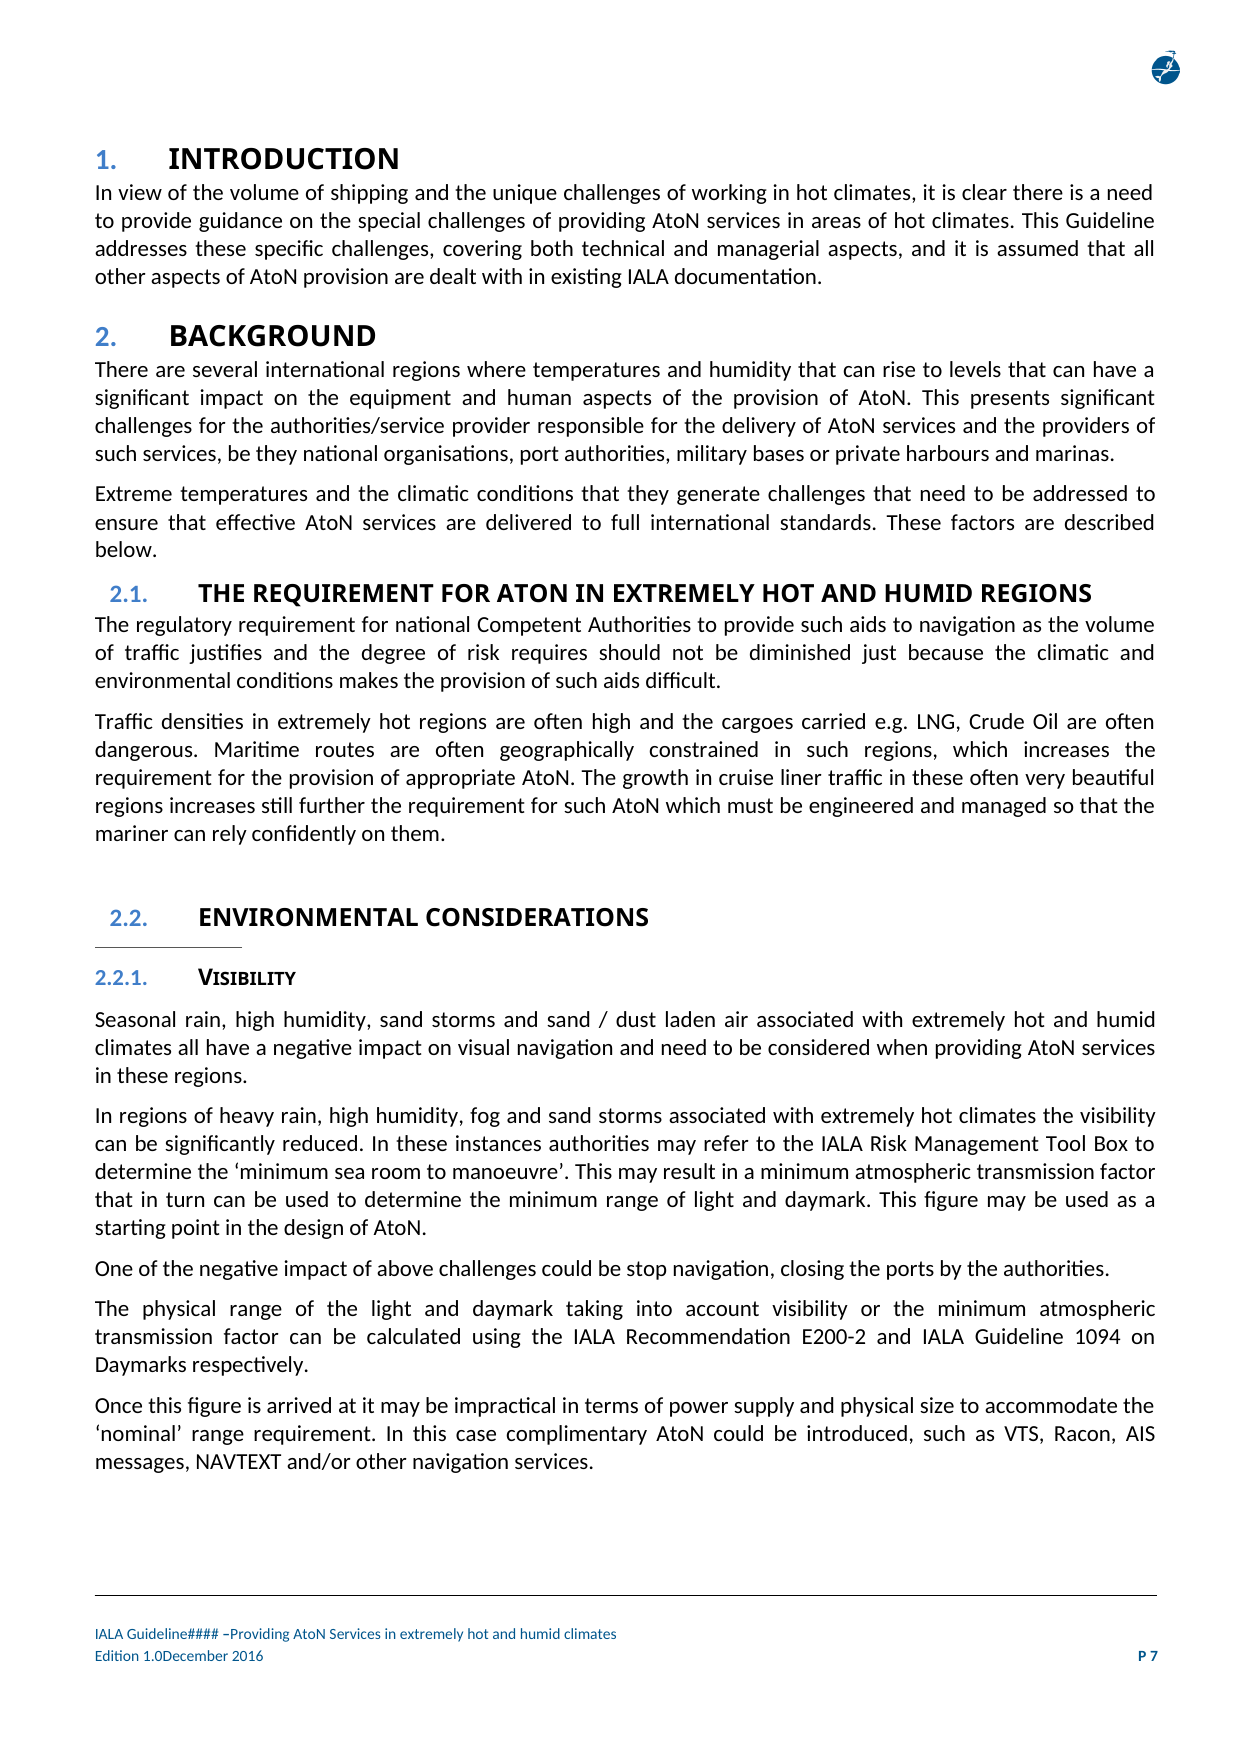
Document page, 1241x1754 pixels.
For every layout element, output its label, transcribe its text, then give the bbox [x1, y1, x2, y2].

text The physical range of the light and daymark taking into account visibility or the minimum atmospheric transmission factor can be calculated using the IALA Recommendation E200-2 and IALA Guideline 1094 on Daymarks respectively. [94, 1294, 1157, 1378]
text One of the negative impact of above challenges could be stop navigation, closing the ports by the authorities. [94, 1254, 1157, 1282]
text Extreme temperatures and the climatic conditions that they generate challenges that need to be addressed to ensure that effective AtoN services are delivered to full international standards. These factors are described below. [94, 479, 1157, 564]
subtitle THE REQUIREMENT FOR AtoN IN extremely hot and humid REGIONS [109, 576, 1157, 610]
text The regulatory requirement for national Competent Authorities to provide such aids to navigation as the volume of traffic justifies and the degree of risk requires should not be diminished just because the climatic and environmental conditions makes the provision of such aids difficult. [94, 610, 1157, 694]
text Once this figure is arrived at it may be impractical in terms of power supply and physical size to accommodate the ‘nominal’ range requirement. In this case complimentary AtoN could be introduced, such as VTS, Racon, AIS messages, NAVTEXT and/or other navigation services. [94, 1391, 1157, 1475]
subtitle INTRODUCTION [94, 138, 1157, 178]
text In regions of heavy rain, high humidity, fog and sand storms associated with extremely hot climates the visibility can be significantly reduced. In these instances authorities may refer to the IALA Risk Management Tool Box to determine the ‘minimum sea room to manoeuvre’. This may result in a minimum atmospheric transmission factor that in turn can be used to determine the minimum range of light and daymark. This figure may be used as a starting point in the design of AtoN. [94, 1101, 1157, 1241]
subtitle Environmental considerations [109, 900, 1157, 934]
text There are several international regions where temperatures and humidity that can rise to levels that can have a significant impact on the equipment and human aspects of the provision of AtoN. This presents significant challenges for the authorities/service provider responsible for the delivery of AtoN services and the providers of such services, be they national organisations, port authorities, military bases or private harbours and marinas. [94, 355, 1157, 467]
picture [1120, 0, 1239, 119]
subtitle BACKGROUND [94, 315, 1157, 355]
subtitle Visibility [94, 961, 1157, 992]
text Seasonal rain, high humidity, sand storms and sand / dust laden air associated with extremely hot and humid climates all have a negative impact on visual navigation and need to be considered when providing AtoN services in these regions. [94, 1005, 1157, 1089]
text In view of the volume of shipping and the unique challenges of working in hot climates, it is clear there is a need to provide guidance on the special challenges of providing AtoN services in areas of hot climates. This Guideline addresses these specific challenges, covering both technical and managerial aspects, and it is assumed that all other aspects of AtoN provision are dealt with in existing IALA documentation. [94, 178, 1157, 290]
text Traffic densities in extremely hot regions are often high and the cargoes carried e.g. LNG, Crude Oil are often dangerous. Maritime routes are often geographically constrained in such regions, which increases the requirement for the provision of appropriate AtoN. The growth in cruise liner traffic in these often very beautiful regions increases still further the requirement for such AtoN which must be engineered and managed so that the mariner can rely confidently on them. [94, 707, 1157, 847]
